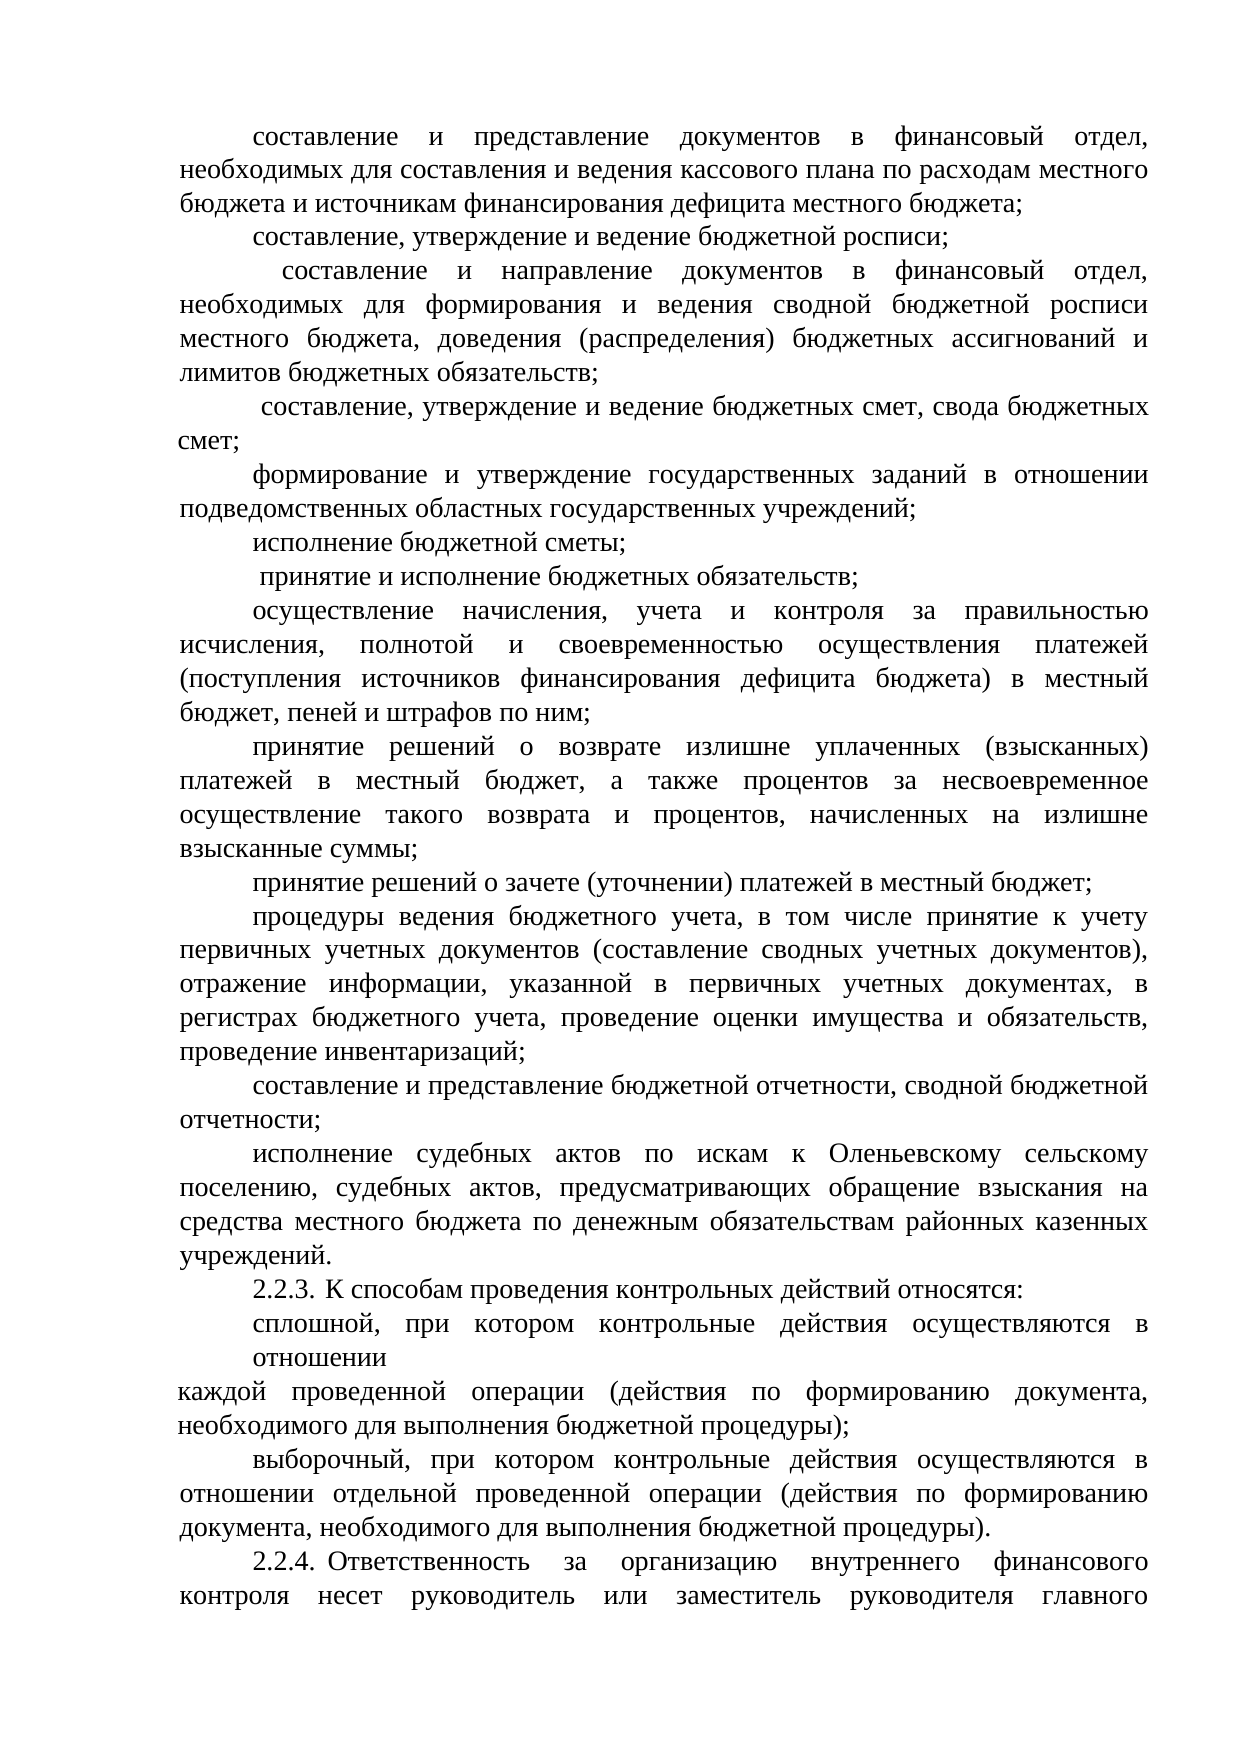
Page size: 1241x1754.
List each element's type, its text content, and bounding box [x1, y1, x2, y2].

text составление и направление документов в финансовый отдел, необходимых для формирования и ведения сводной бюджетной росписи местного бюджета, доведения (распределения) бюджетных ассигнований и лимитов бюджетных обязательств; [179, 253, 1149, 388]
text осуществление начисления, учета и контроля за правильностью исчисления, полнотой и своевременностью осуществления платежей (поступления источников финансирования дефицита бюджета) в местный бюджет, пеней и штрафов по ним; [179, 592, 1149, 728]
text принятие решений о зачете (уточнении) платежей в местный бюджет; [179, 864, 1149, 898]
text каждой проведенной операции (действия по формированию документа, необходимого для выполнения бюджетной процедуры); [177, 1373, 1149, 1441]
text сплошной, при котором контрольные действия осуществляются в отношении [252, 1305, 1149, 1373]
text составление и представление бюджетной отчетности, сводной бюджетной отчетности; [179, 1068, 1149, 1136]
text исполнение бюджетной сметы; [179, 524, 1149, 558]
text выборочный, при котором контрольные действия осуществляются в отношении отдельной проведенной операции (действия по формированию документа, необходимого для выполнения бюджетной процедуры). [179, 1441, 1149, 1543]
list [179, 1543, 1149, 1611]
text формирование и утверждение государственных заданий в отношении подведомственных областных государственных учреждений; [179, 456, 1149, 524]
text составление, утверждение и ведение бюджетных смет, свода бюджетных смет; [177, 388, 1152, 456]
text составление и представление документов в финансовый отдел, необходимых для составления и ведения кассового плана по расходам местного бюджета и источникам финансирования дефицита местного бюджета; [179, 118, 1149, 219]
text составление, утверждение и ведение бюджетной росписи; [179, 219, 1149, 253]
text процедуры ведения бюджетного учета, в том числе принятие к учету первичных учетных документов (составление сводных учетных документов), отражение информации, указанной в первичных учетных документах, в регистрах бюджетного учета, проведение оценки имущества и обязательств, проведение инвентаризаций; [179, 898, 1149, 1068]
text исполнение судебных актов по искам к Оленьевскому сельскому поселению, судебных актов, предусматривающих обращение взыскания на средства местного бюджета по денежным обязательствам районных казенных учреждений. [179, 1136, 1149, 1271]
text принятие решений о возврате излишне уплаченных (взысканных) платежей в местный бюджет, а также процентов за несвоевременное осуществление такого возврата и процентов, начисленных на излишне взысканные суммы; [179, 728, 1149, 864]
text принятие и исполнение бюджетных обязательств; [179, 558, 1149, 592]
list К способам проведения контрольных действий относятся: [252, 1271, 1149, 1305]
